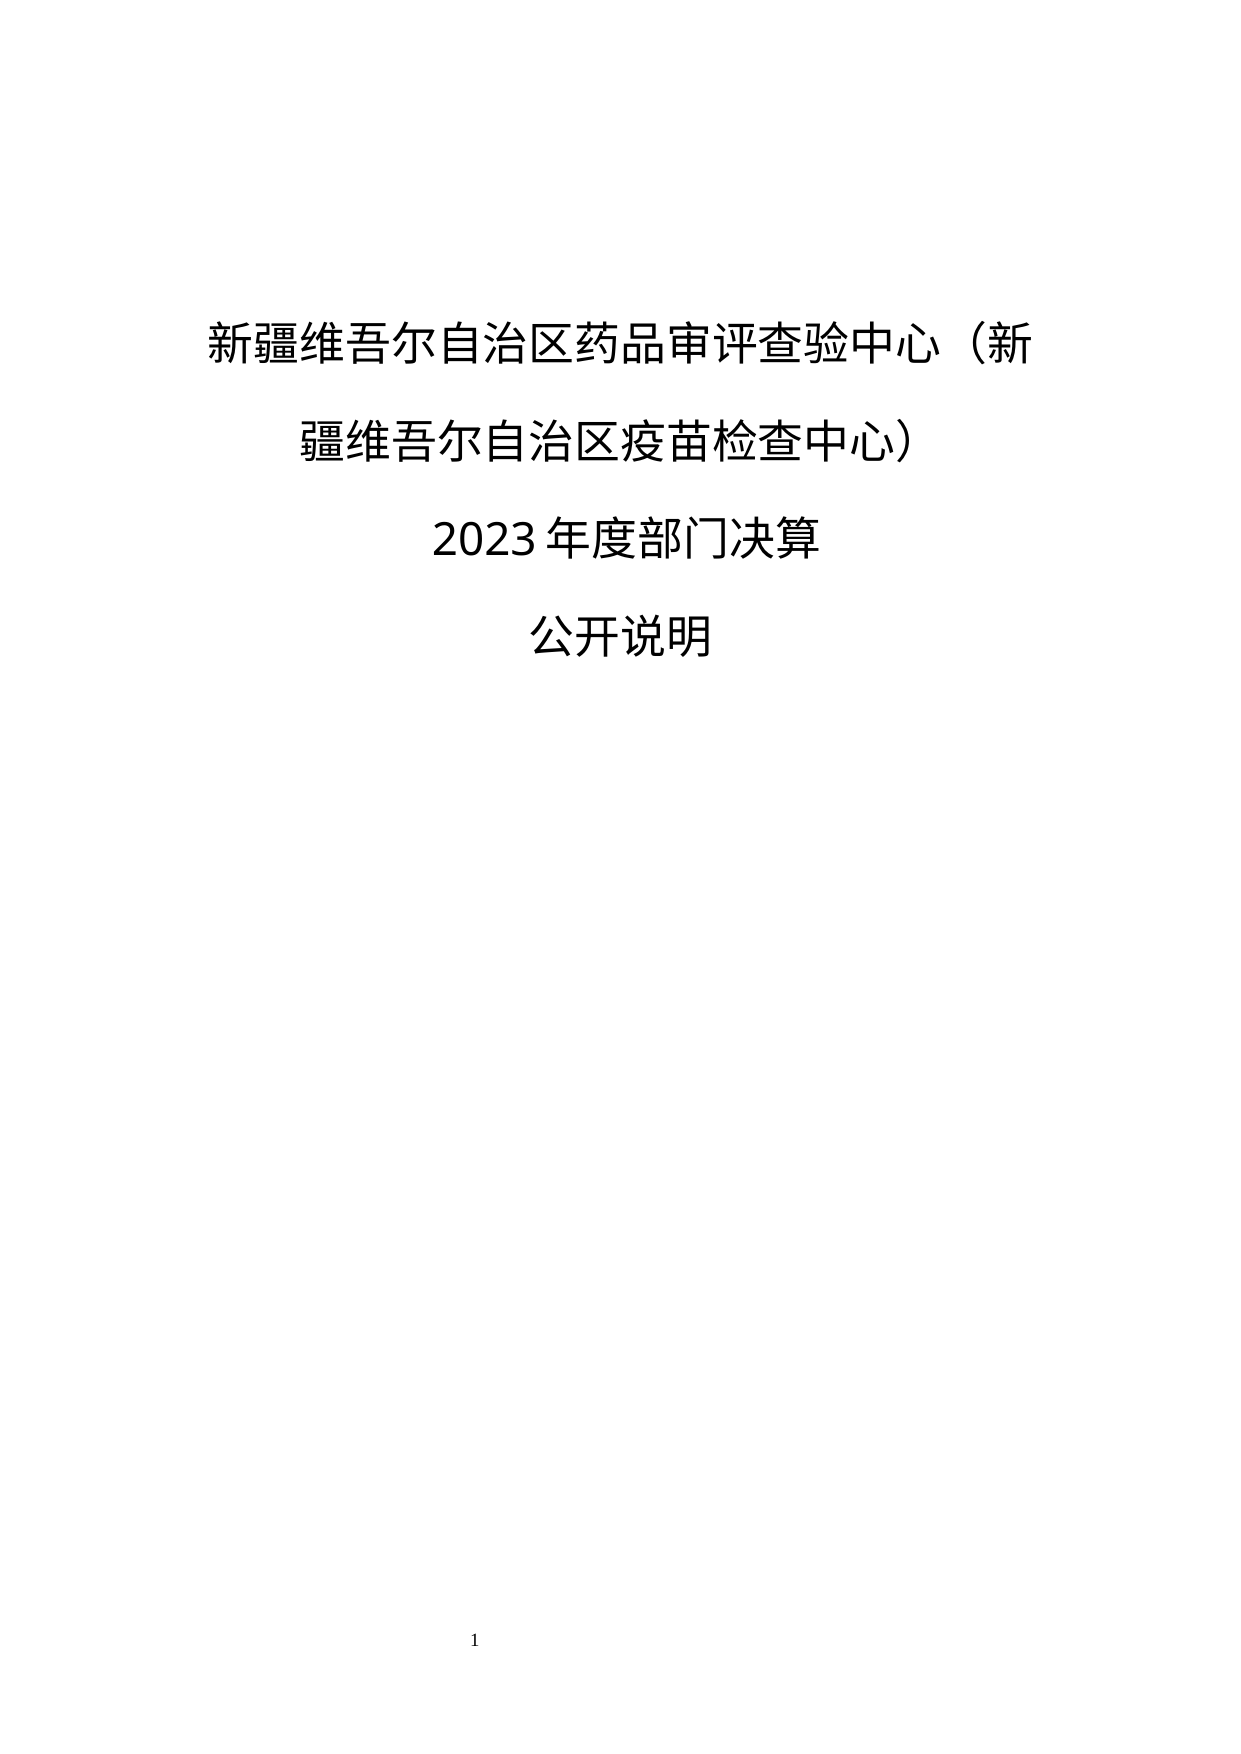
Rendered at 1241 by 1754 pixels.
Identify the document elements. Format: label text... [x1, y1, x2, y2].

text 新疆维吾尔自治区药品审评查验中心（新疆维吾尔自治区疫苗检查中心） [187, 292, 1053, 487]
text 公开说明 [187, 584, 1053, 682]
text 2023年度部门决算 [187, 487, 1053, 584]
